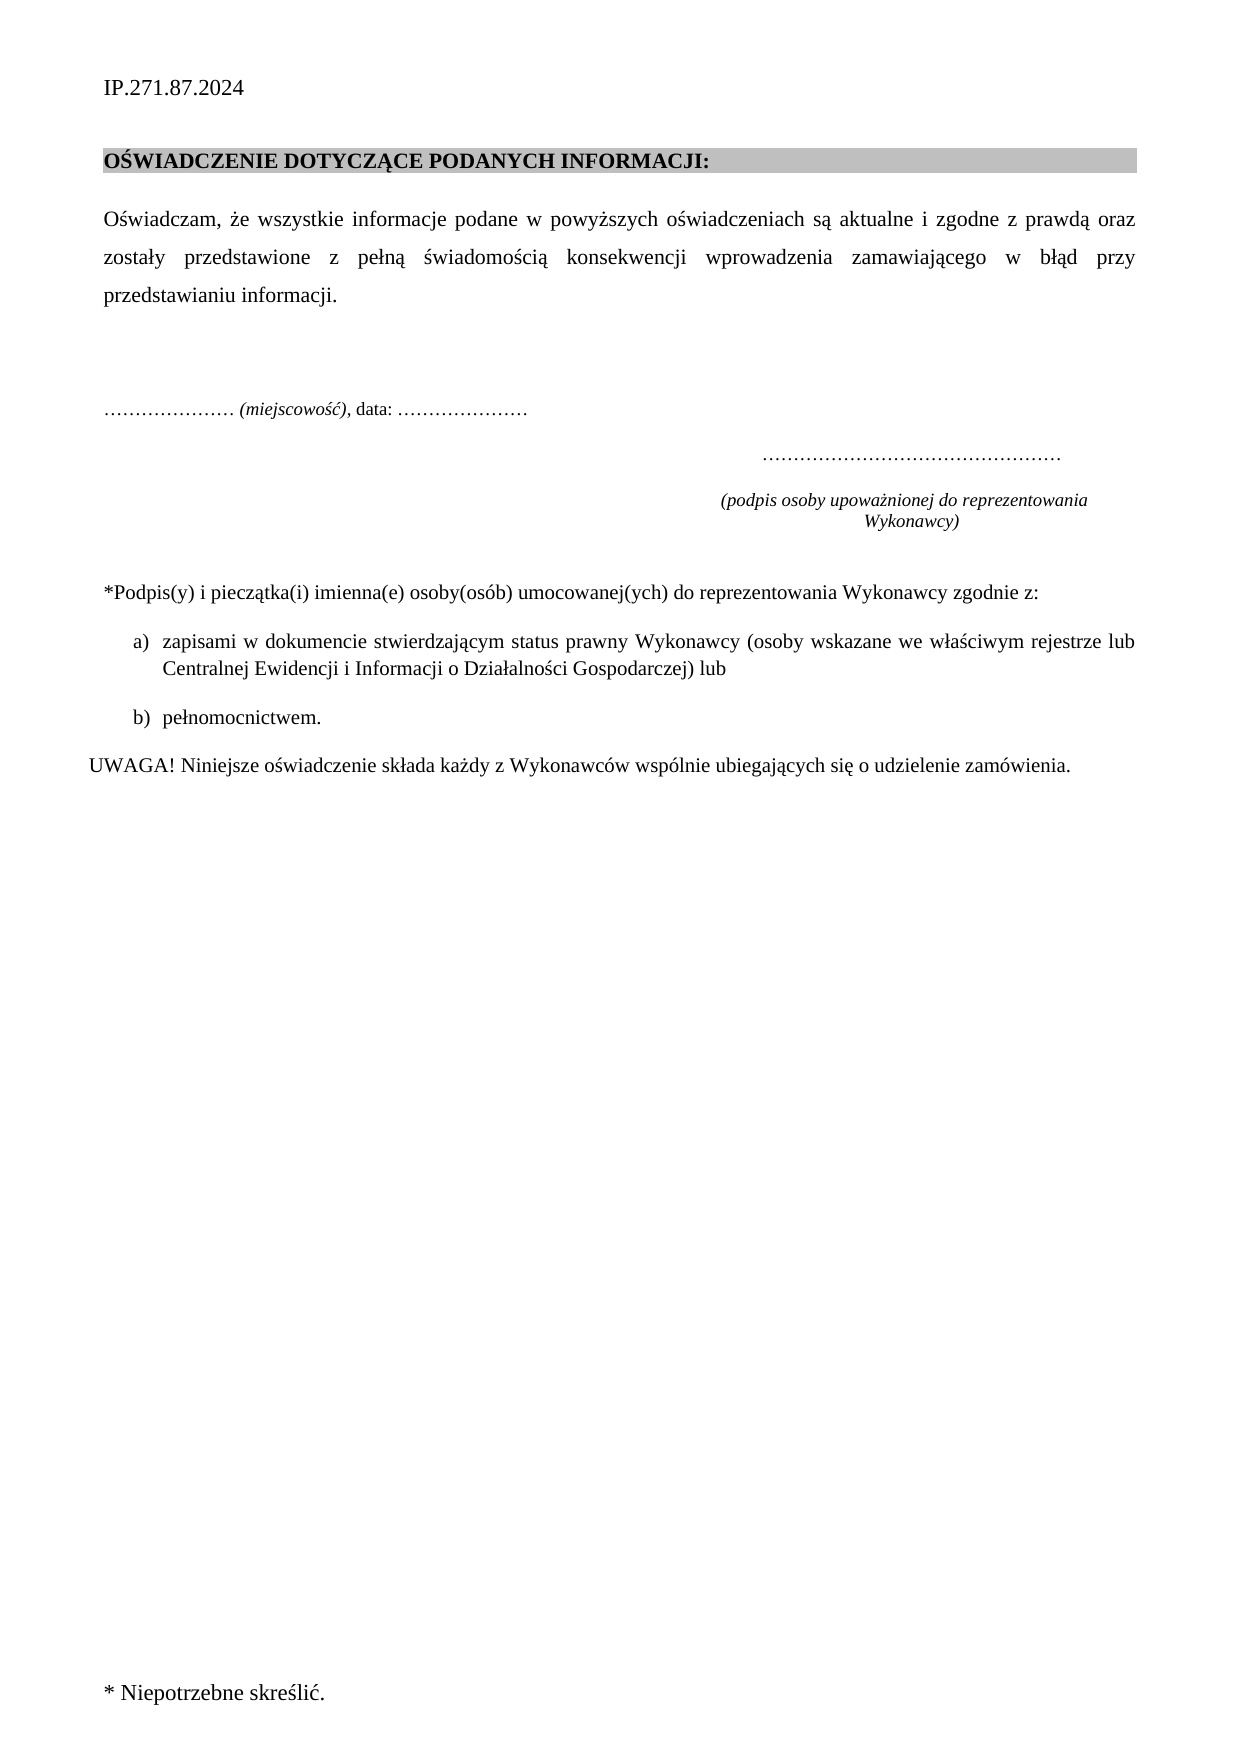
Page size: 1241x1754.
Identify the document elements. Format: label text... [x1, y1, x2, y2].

text Oświadczam, że wszystkie informacje podane w powyższych oświadczeniach są aktualne i zgodne z prawdą oraz zostały przedstawione z pełną świadomością konsekwencji wprowadzenia zamawiającego w błąd przy przedstawianiu informacji. [103, 206, 1137, 307]
text UWAGA! Niniejsze oświadczenie składa każdy z Wykonawców wspólnie ubiegających się o udzielenie zamówienia. [88, 753, 1137, 777]
text ………………… (miejscowość), data: ………………… [103, 397, 1137, 419]
text ………………………………………… [686, 443, 1137, 465]
text *Podpis(y) i pieczątka(i) imienna(e) osoby(osób) umocowanej(ych) do reprezentowania Wykonawcy zgodnie z: [103, 580, 1137, 604]
text b) pełnomocnictwem. [133, 705, 1137, 729]
text (podpis osoby upoważnionej do reprezentowania Wykonawcy) [672, 489, 1137, 532]
text a) zapisami w dokumencie stwierdzającym status prawny Wykonawcy (osoby wskazane we właściwym rejestrze lub Centralnej Ewidencji i Informacji o Działalności Gospodarczej) lub [133, 629, 1137, 680]
text OŚWIADCZENIE DOTYCZĄCE PODANYCH INFORMACJI: [103, 148, 1137, 173]
